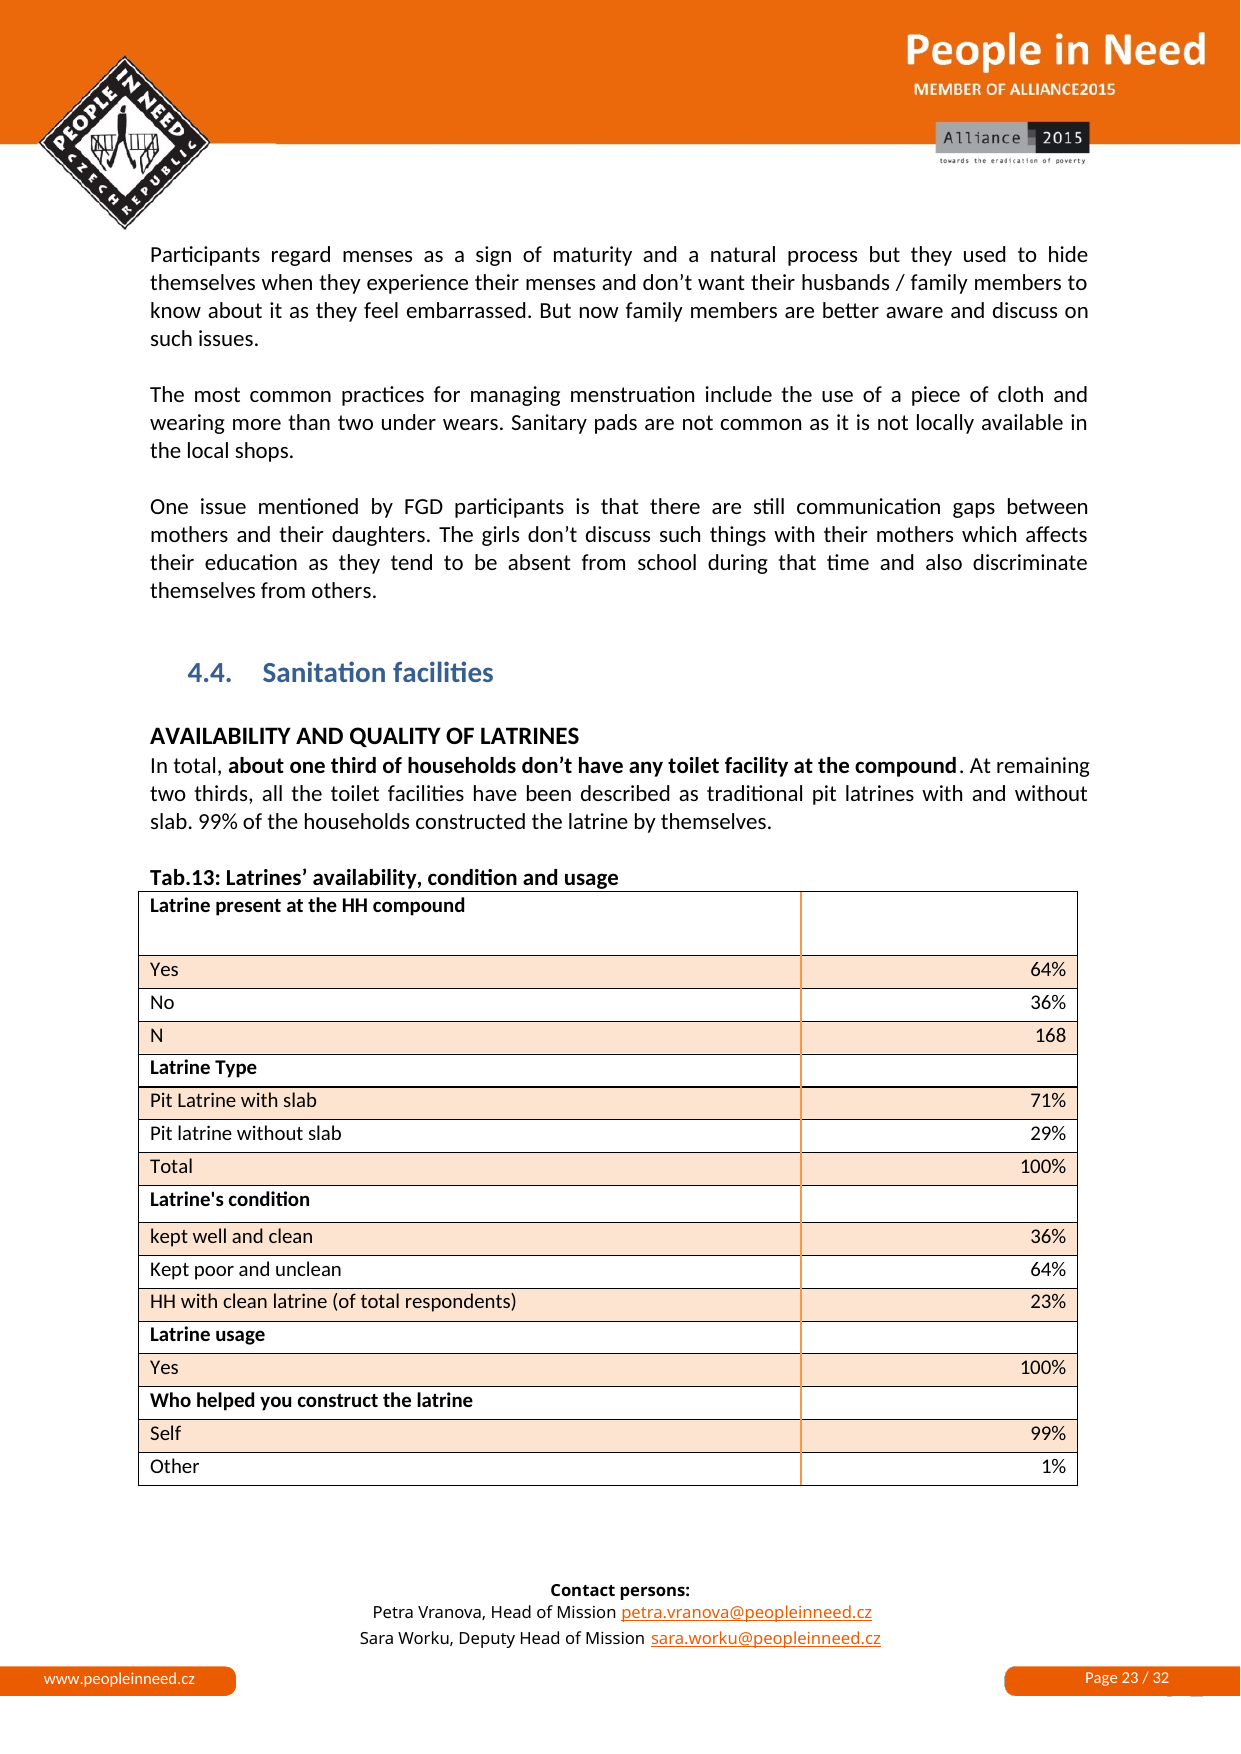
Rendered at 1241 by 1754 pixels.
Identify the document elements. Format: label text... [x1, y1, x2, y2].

picture [0, 1665, 237, 1697]
picture [1003, 1665, 1241, 1697]
table_cell 64% [802, 956, 1077, 988]
table_cell HH with clean latrine (of total respondents) [139, 1289, 800, 1321]
table_cell 36% [802, 989, 1077, 1021]
text Participants regard menses as a sign of maturity and a natural process but they used to hide themselves when they experience their menses and don’t want their husbands / family members to know about it as they feel embarrassed. But now family members are better aware and discuss on such issues. [150, 150, 1090, 352]
table_cell Yes [139, 1354, 800, 1386]
text The most common practices for managing menstruation include the use of a piece of cloth and wearing more than two under wears. Sanitary pads are not common as it is not locally available in the local shops. [150, 380, 1090, 464]
subtitle Sanitation facilities [187, 654, 1090, 690]
table_cell [802, 1055, 1077, 1086]
text Tab.13: Latrines’ availability, condition and usage [150, 863, 1090, 891]
table_cell Pit latrine without slab [139, 1120, 800, 1152]
table_cell 100% [802, 1354, 1077, 1386]
table_cell [802, 1387, 1077, 1419]
table_cell 23% [802, 1289, 1077, 1321]
table_cell Latrine's condition [139, 1186, 800, 1222]
table_cell N [139, 1022, 800, 1053]
table_cell 71% [802, 1088, 1077, 1119]
table_cell [802, 1322, 1077, 1353]
table_cell 1% [802, 1453, 1077, 1484]
table_cell Latrine usage [139, 1322, 800, 1353]
table_header Latrine present at the HH compound [139, 892, 800, 955]
table_cell Yes [139, 956, 800, 988]
text One issue mentioned by FGD participants is that there are still communication gaps between mothers and their daughters. The girls don’t discuss such things with their mothers which affects their education as they tend to be absent from school during that time and also discriminate themselves from others. [150, 492, 1090, 604]
table_cell Latrine Type [139, 1055, 800, 1086]
table_cell [802, 1186, 1077, 1222]
table_cell 99% [802, 1420, 1077, 1452]
table_cell 100% [802, 1153, 1077, 1185]
table_cell 64% [802, 1256, 1077, 1288]
table_cell Who helped you construct the latrine [139, 1387, 800, 1419]
table_cell Kept poor and unclean [139, 1256, 800, 1288]
table_cell 168 [802, 1022, 1077, 1053]
table_cell Self [139, 1420, 800, 1452]
table_header [802, 892, 1077, 955]
table_cell 29% [802, 1120, 1077, 1152]
picture [0, 0, 1241, 240]
table_cell 36% [802, 1223, 1077, 1255]
table_cell Other [139, 1453, 800, 1484]
table_cell kept well and clean [139, 1223, 800, 1255]
table_cell Total [139, 1153, 800, 1185]
table_cell No [139, 989, 800, 1021]
text Availability and quality of latrines [150, 720, 1090, 751]
text In total, about one third of households don’t have any toilet facility at the compound. At remaining two thirds, all the toilet facilities have been described as traditional pit latrines with and without slab. 99% of the households constructed the latrine by themselves. [150, 751, 1090, 835]
table_cell Pit Latrine with slab [139, 1088, 800, 1119]
